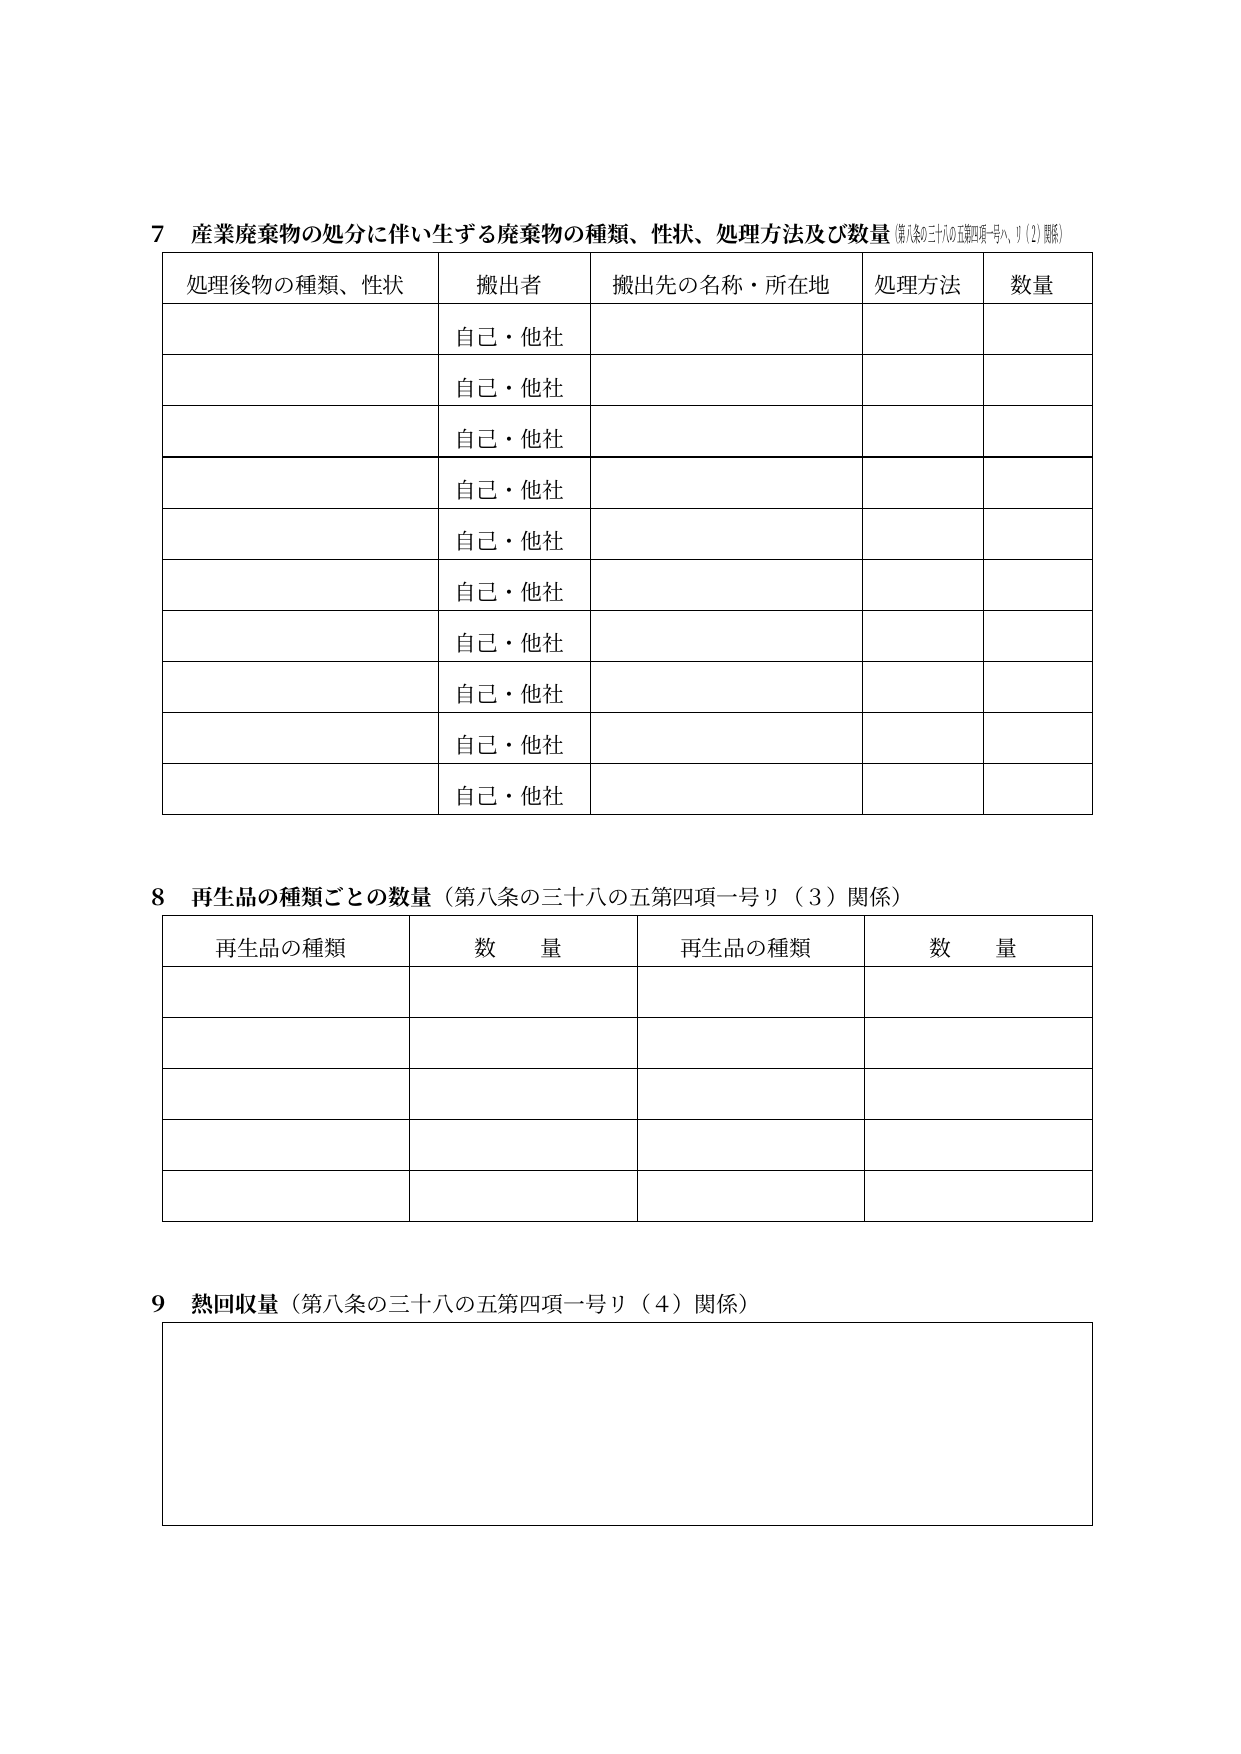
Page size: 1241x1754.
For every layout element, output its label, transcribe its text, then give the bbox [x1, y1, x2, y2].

table_header 搬出先の名称・所在地 [591, 253, 862, 303]
table_cell [865, 1171, 1092, 1221]
table_cell [591, 509, 862, 558]
table_cell [163, 355, 438, 405]
table_cell [865, 1018, 1092, 1068]
table_cell [163, 458, 438, 507]
table_header 処理方法 [863, 253, 983, 303]
table_cell [984, 509, 1092, 558]
table_cell [410, 1120, 637, 1170]
table_cell [638, 967, 864, 1017]
table_cell [591, 713, 862, 763]
table_cell 自己・他社 [439, 355, 590, 405]
table_cell [591, 304, 862, 354]
table_cell 自己・他社 [439, 662, 590, 712]
table_cell [163, 1018, 409, 1068]
table_cell 自己・他社 [439, 713, 590, 763]
table_cell [863, 713, 983, 763]
table_cell [163, 611, 438, 661]
table_cell [410, 1018, 637, 1068]
table_header 再生品の種類 [163, 916, 409, 966]
table_cell 自己・他社 [439, 560, 590, 609]
table_header 再生品の種類 [638, 916, 864, 966]
table_cell [638, 1018, 864, 1068]
table_cell [984, 611, 1092, 661]
table_cell [410, 1171, 637, 1221]
table_cell [865, 1069, 1092, 1119]
table_cell [591, 406, 862, 456]
table_cell [865, 1120, 1092, 1170]
table_cell 自己・他社 [439, 611, 590, 661]
table_cell [638, 1120, 864, 1170]
table_cell 自己・他社 [439, 764, 590, 814]
table_cell [638, 1171, 864, 1221]
table_header 数 量 [410, 916, 637, 966]
table_cell [863, 560, 983, 609]
table_cell [591, 458, 862, 507]
table_cell [984, 713, 1092, 763]
table_header [163, 1323, 1092, 1525]
table_cell [863, 458, 983, 507]
table_cell [163, 764, 438, 814]
table_header 数 量 [865, 916, 1092, 966]
table_cell [163, 1171, 409, 1221]
table_cell [591, 764, 862, 814]
table_cell [984, 764, 1092, 814]
table_header 搬出者 [439, 253, 590, 303]
table_cell [865, 967, 1092, 1017]
table_header 数量 [984, 253, 1092, 303]
table_cell [984, 560, 1092, 609]
table_cell [984, 304, 1092, 354]
table_cell [984, 662, 1092, 712]
table_cell [863, 764, 983, 814]
text ９ 熱回収量（第八条の三十八の五第四項一号リ（４）関係） [148, 1284, 1082, 1322]
table_cell 自己・他社 [439, 509, 590, 558]
table_cell [863, 355, 983, 405]
table_cell [163, 1120, 409, 1170]
table_cell [863, 509, 983, 558]
table_cell 自己・他社 [439, 406, 590, 456]
table_cell [163, 406, 438, 456]
table_cell [591, 611, 862, 661]
table_cell [984, 406, 1092, 456]
table_cell [163, 713, 438, 763]
table_cell [163, 304, 438, 354]
table_cell 自己・他社 [439, 304, 590, 354]
table_cell [163, 560, 438, 609]
table_cell [863, 406, 983, 456]
table_cell [863, 304, 983, 354]
table_cell [410, 1069, 637, 1119]
table_cell [163, 967, 409, 1017]
table_header 処理後物の種類、性状 [163, 253, 438, 303]
table_cell [863, 662, 983, 712]
table_cell [638, 1069, 864, 1119]
table_cell [591, 560, 862, 609]
text ７ 産業廃棄物の処分に伴い生ずる廃棄物の種類、性状、処理方法及び数量（第八条の三十八の五第四項一号ハ、リ（２）関係） [148, 215, 1082, 252]
table_cell [163, 1069, 409, 1119]
table_cell [163, 662, 438, 712]
table_cell 自己・他社 [439, 458, 590, 507]
table_cell [863, 611, 983, 661]
table_cell [984, 458, 1092, 507]
table_cell [591, 662, 862, 712]
text ８ 再生品の種類ごとの数量（第八条の三十八の五第四項一号リ（３）関係） [148, 877, 1082, 915]
table_cell [591, 355, 862, 405]
table_cell [163, 509, 438, 558]
table_cell [410, 967, 637, 1017]
table_cell [984, 355, 1092, 405]
